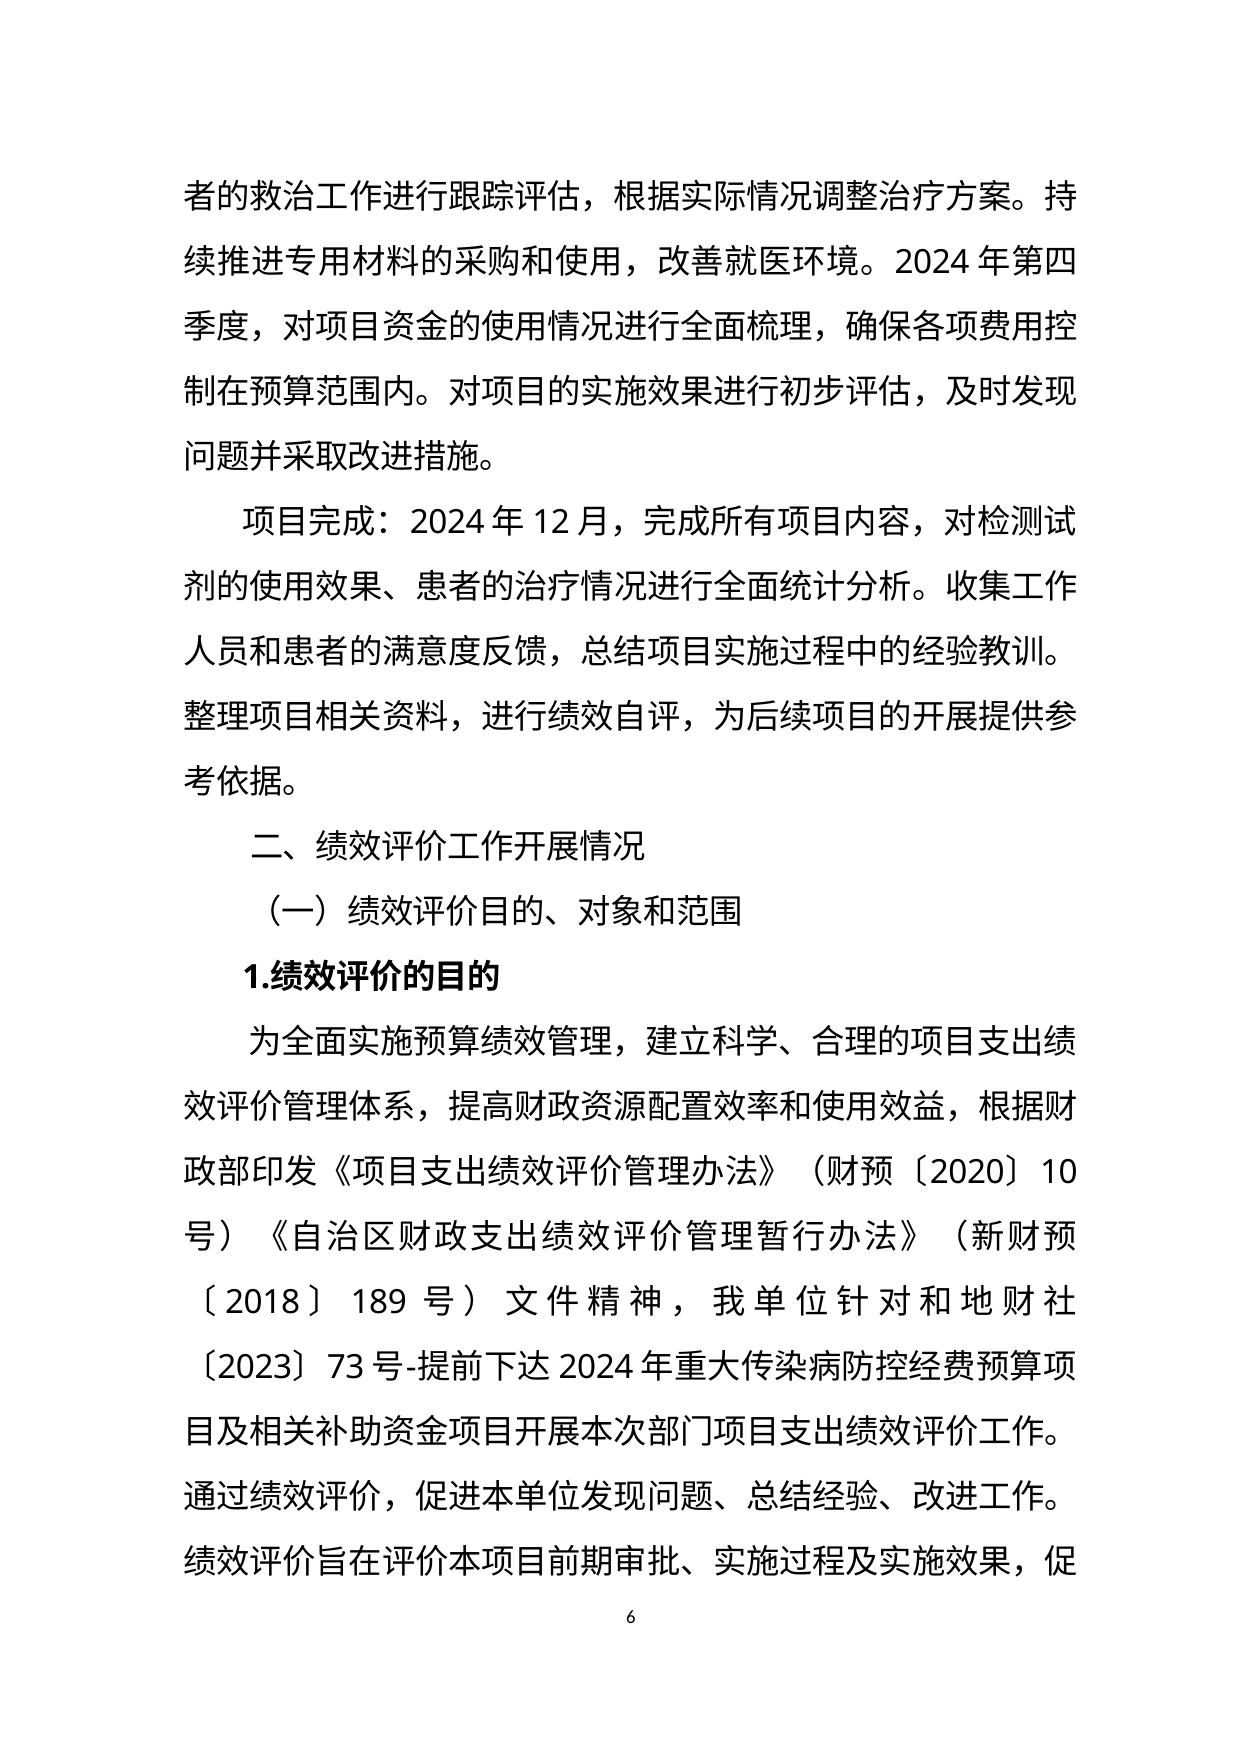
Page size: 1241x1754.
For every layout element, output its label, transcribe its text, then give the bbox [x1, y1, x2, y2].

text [183, 1007, 1078, 1592]
text 项目完成：2024年12月，完成所有项目内容，对检测试剂的使用效果、患者的治疗情况进行全面统计分析。收集工作人员和患者的满意度反馈，总结项目实施过程中的经验教训。整理项目相关资料，进行绩效自评，为后续项目的开展提供参考依据。 [183, 487, 1078, 812]
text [183, 162, 1078, 487]
text 二、绩效评价工作开展情况 [183, 812, 1078, 877]
text （一）绩效评价目的、对象和范围 [183, 877, 1078, 942]
text 1.绩效评价的目的 [183, 942, 1078, 1007]
